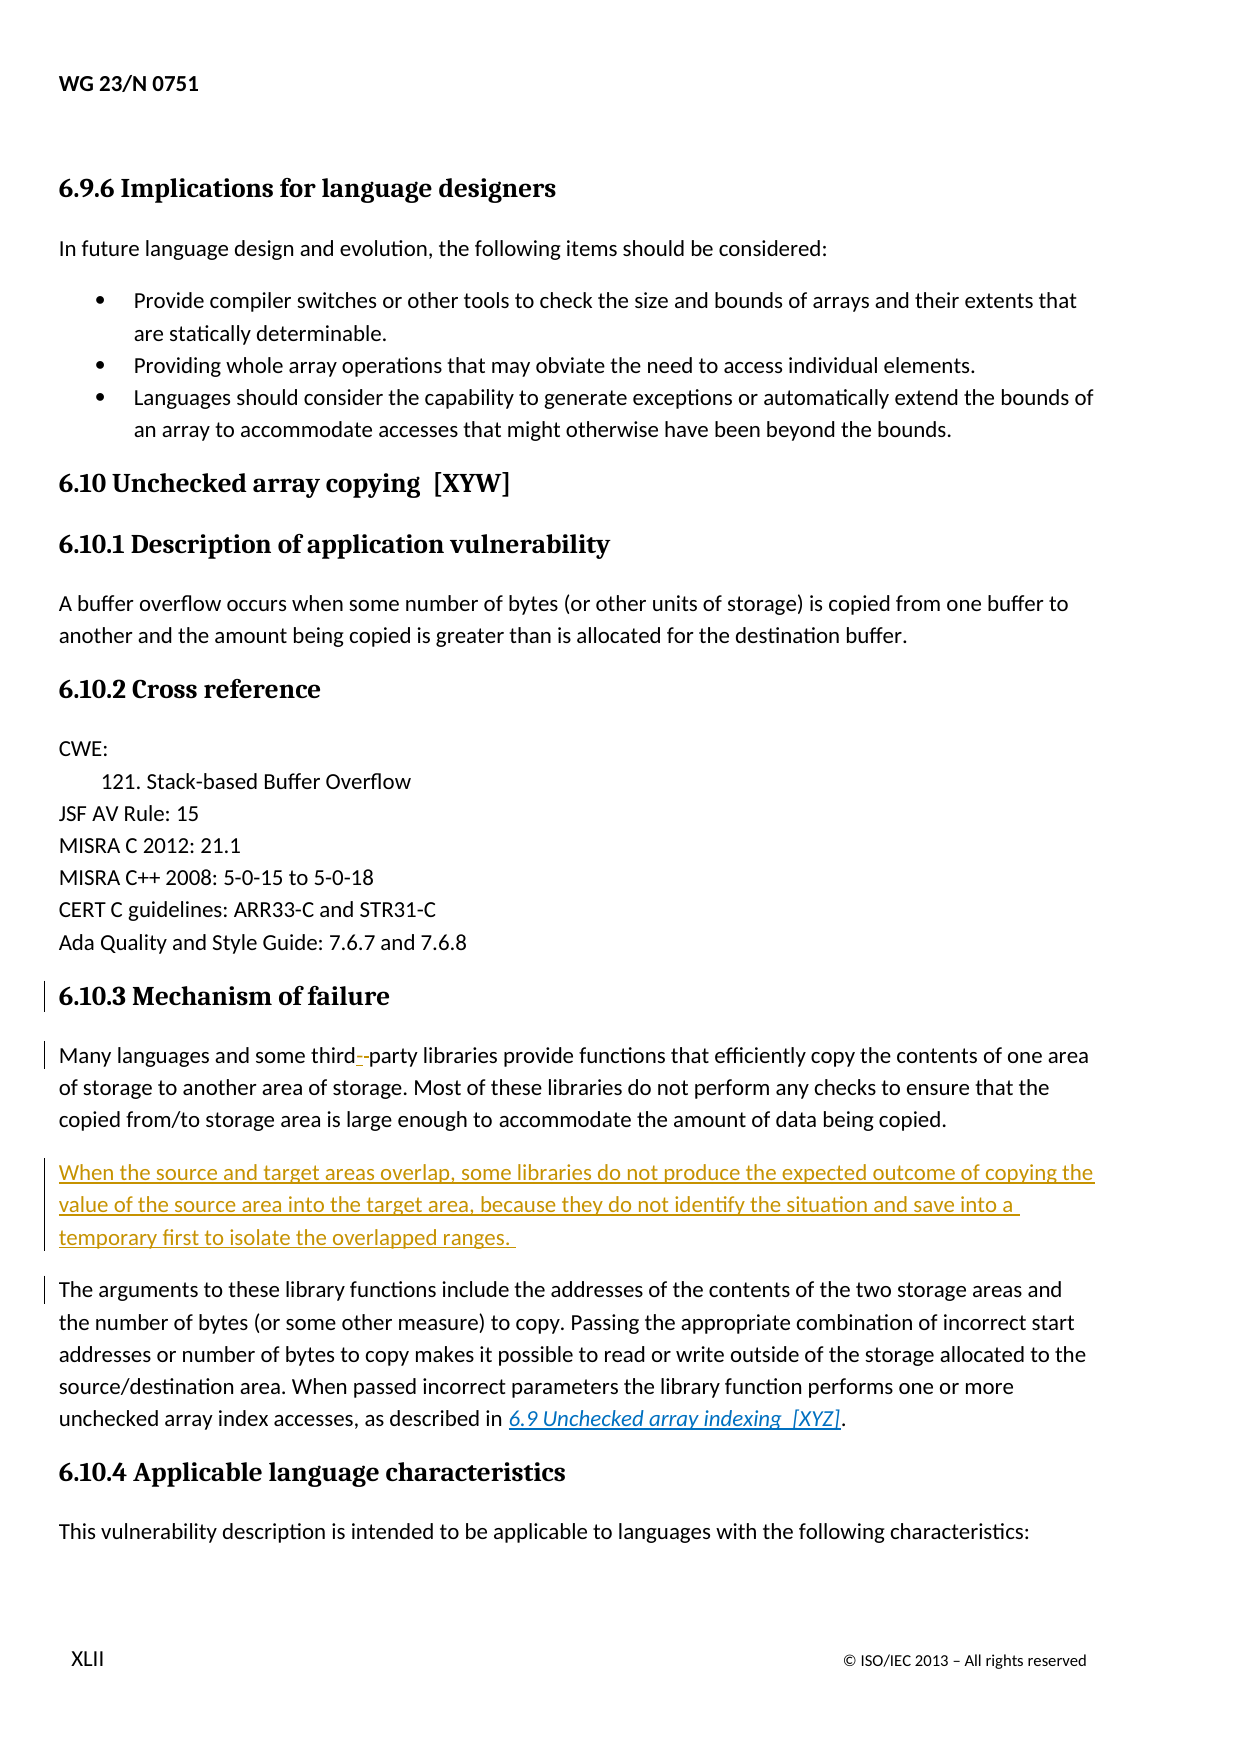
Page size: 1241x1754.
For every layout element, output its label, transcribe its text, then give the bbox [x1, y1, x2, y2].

text The arguments to these library functions include the addresses of the contents of the two storage areas and the number of bytes (or some other measure) to copy. Passing the appropriate combination of incorrect start addresses or number of bytes to copy makes it possible to read or write outside of the storage allocated to the source/destination area. When passed incorrect parameters the library function performs one or more unchecked array index accesses, as described in 6.9 Unchecked array indexing [XYZ]. [58, 1276, 1099, 1432]
text JSF AV Rule: 15 [58, 799, 1099, 827]
text CWE: [58, 734, 1099, 763]
subtitle 6.10.2 Cross reference [58, 674, 1099, 706]
subtitle 6.10.4 Applicable language characteristics [58, 1457, 1099, 1488]
subtitle 6.10.3 Mechanism of failure [58, 981, 1099, 1012]
text Ada Quality and Style Guide: 7.6.7 and 7.6.8 [58, 928, 1099, 956]
subtitle 6.9.6 Implications for language designers [58, 173, 1099, 205]
text MISRA C++ 2008: 5-0-15 to 5-0-18 [58, 863, 1099, 891]
text MISRA C 2012: 21.1 [58, 831, 1099, 859]
subtitle 6.10.1 Description of application vulnerability [58, 529, 1099, 560]
text This vulnerability description is intended to be applicable to languages with the following characteristics: [58, 1517, 1099, 1546]
list Provide compiler switches or other tools to check the size and bounds of arrays and their extents that are statically determinable. [96, 287, 1099, 347]
list Languages should consider the capability to generate exceptions or automatically extend the bounds of an array to accommodate accesses that might otherwise have been beyond the bounds. [96, 383, 1099, 443]
subtitle 6.10 Unchecked array copying [XYW] [58, 468, 1099, 499]
list Providing whole array operations that may obviate the need to access individual elements. [96, 351, 1099, 379]
text In future language design and evolution, the following items should be considered: [58, 234, 1099, 262]
text CERT C guidelines: ARR33-C and STR31-C [58, 896, 1099, 923]
text 121. Stack-based Buffer Overflow [101, 767, 1099, 795]
text Many languages and some thirdparty libraries provide functions that efficiently copy the contents of one area of storage to another area of storage. Most of these libraries do not perform any checks to ensure that the copied from/to storage area is large enough to accommodate the amount of data being copied. [58, 1041, 1099, 1133]
text A buffer overflow occurs when some number of bytes (or other units of storage) is copied from one buffer to another and the amount being copied is greater than is allocated for the destination buffer. [58, 589, 1099, 649]
